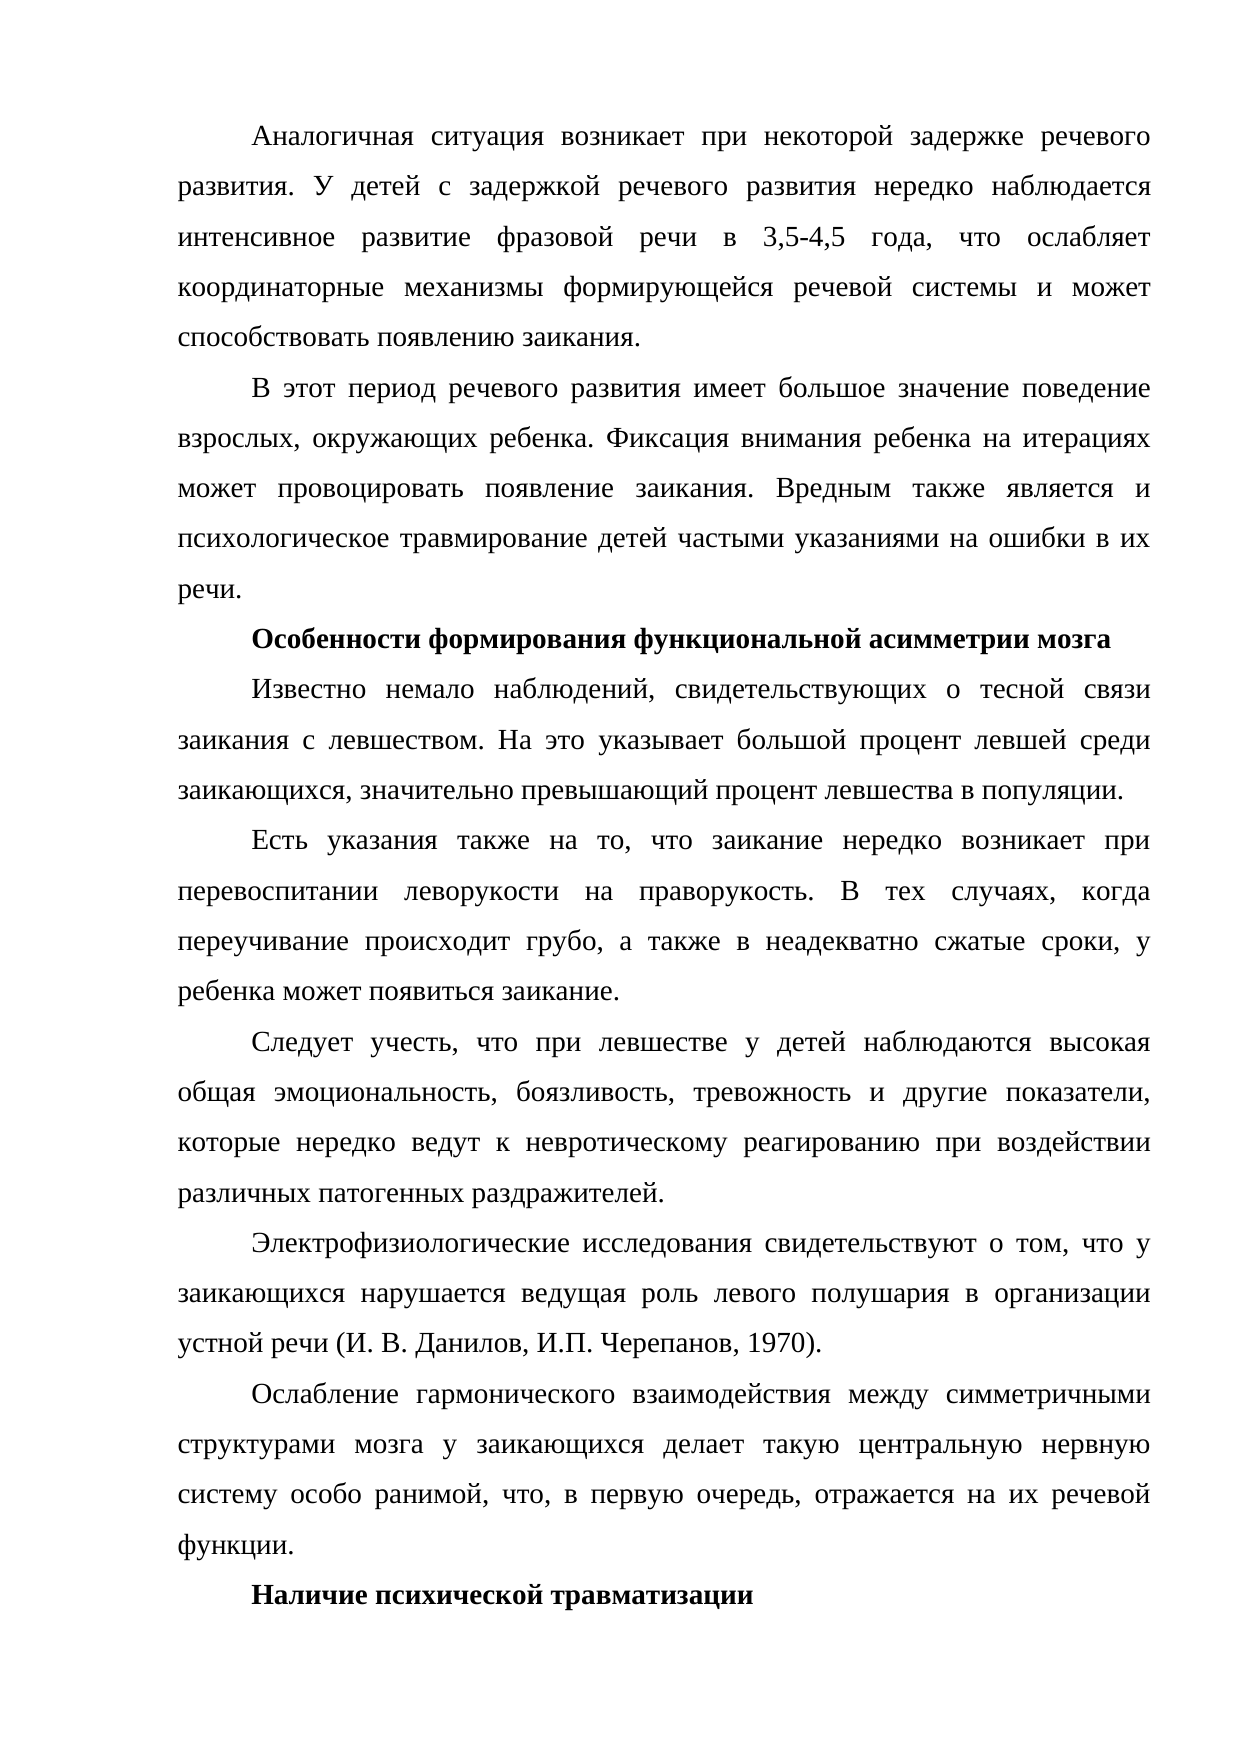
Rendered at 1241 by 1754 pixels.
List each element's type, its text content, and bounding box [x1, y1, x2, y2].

text Электрофизиологические исследования свидетельствуют о том, что у заикающихся нарушается ведущая роль левого полушария в организации устной речи (И. В. Данилов, И.П. Черепанов, 1970). [177, 1225, 1152, 1359]
text Ослабление гармонического взаимодействия между симметричными структурами мозга у заикающихся делает такую центральную нервную систему особо ранимой, что, в первую очередь, отражается на их речевой функции. [177, 1376, 1152, 1560]
text Аналогичная ситуация возникает при некоторой задержке речевого развития. У детей с задержкой речевого развития нередко наблюдается интенсивное развитие фразовой речи в 3,5-4,5 года, что ослабляет координаторные механизмы формирующейся речевой системы и может способствовать появлению заикания. [177, 118, 1152, 353]
text Особенности формирования функциональной асимметрии мозга [177, 621, 1152, 655]
text Наличие психической травматизации [177, 1577, 1152, 1611]
text Известно немало наблюдений, свидетельствующих о тесной связи заикания с левшеством. На это указывает большой процент левшей среди заикающихся, значительно превышающий процент левшества в популяции. [177, 672, 1152, 806]
text Есть указания также на то, что заикание нередко возникает при перевоспитании леворукости на праворукость. В тех случаях, когда переучивание происходит грубо, а также в неадекватно сжатые сроки, у ребенка может появиться заикание. [177, 822, 1152, 1007]
text В этот период речевого развития имеет большое значение поведение взрослых, окружающих ребенка. Фиксация внимания ребенка на итерациях может провоцировать появление заикания. Вредным также является и психологическое травмирование детей частыми указаниями на ошибки в их речи. [177, 370, 1152, 604]
text Следует учесть, что при левшестве у детей наблюдаются высокая общая эмоциональность, боязливость, тревожность и другие показатели, которые нередко ведут к невротическому реагированию при воздействии различных патогенных раздражителей. [177, 1024, 1152, 1208]
